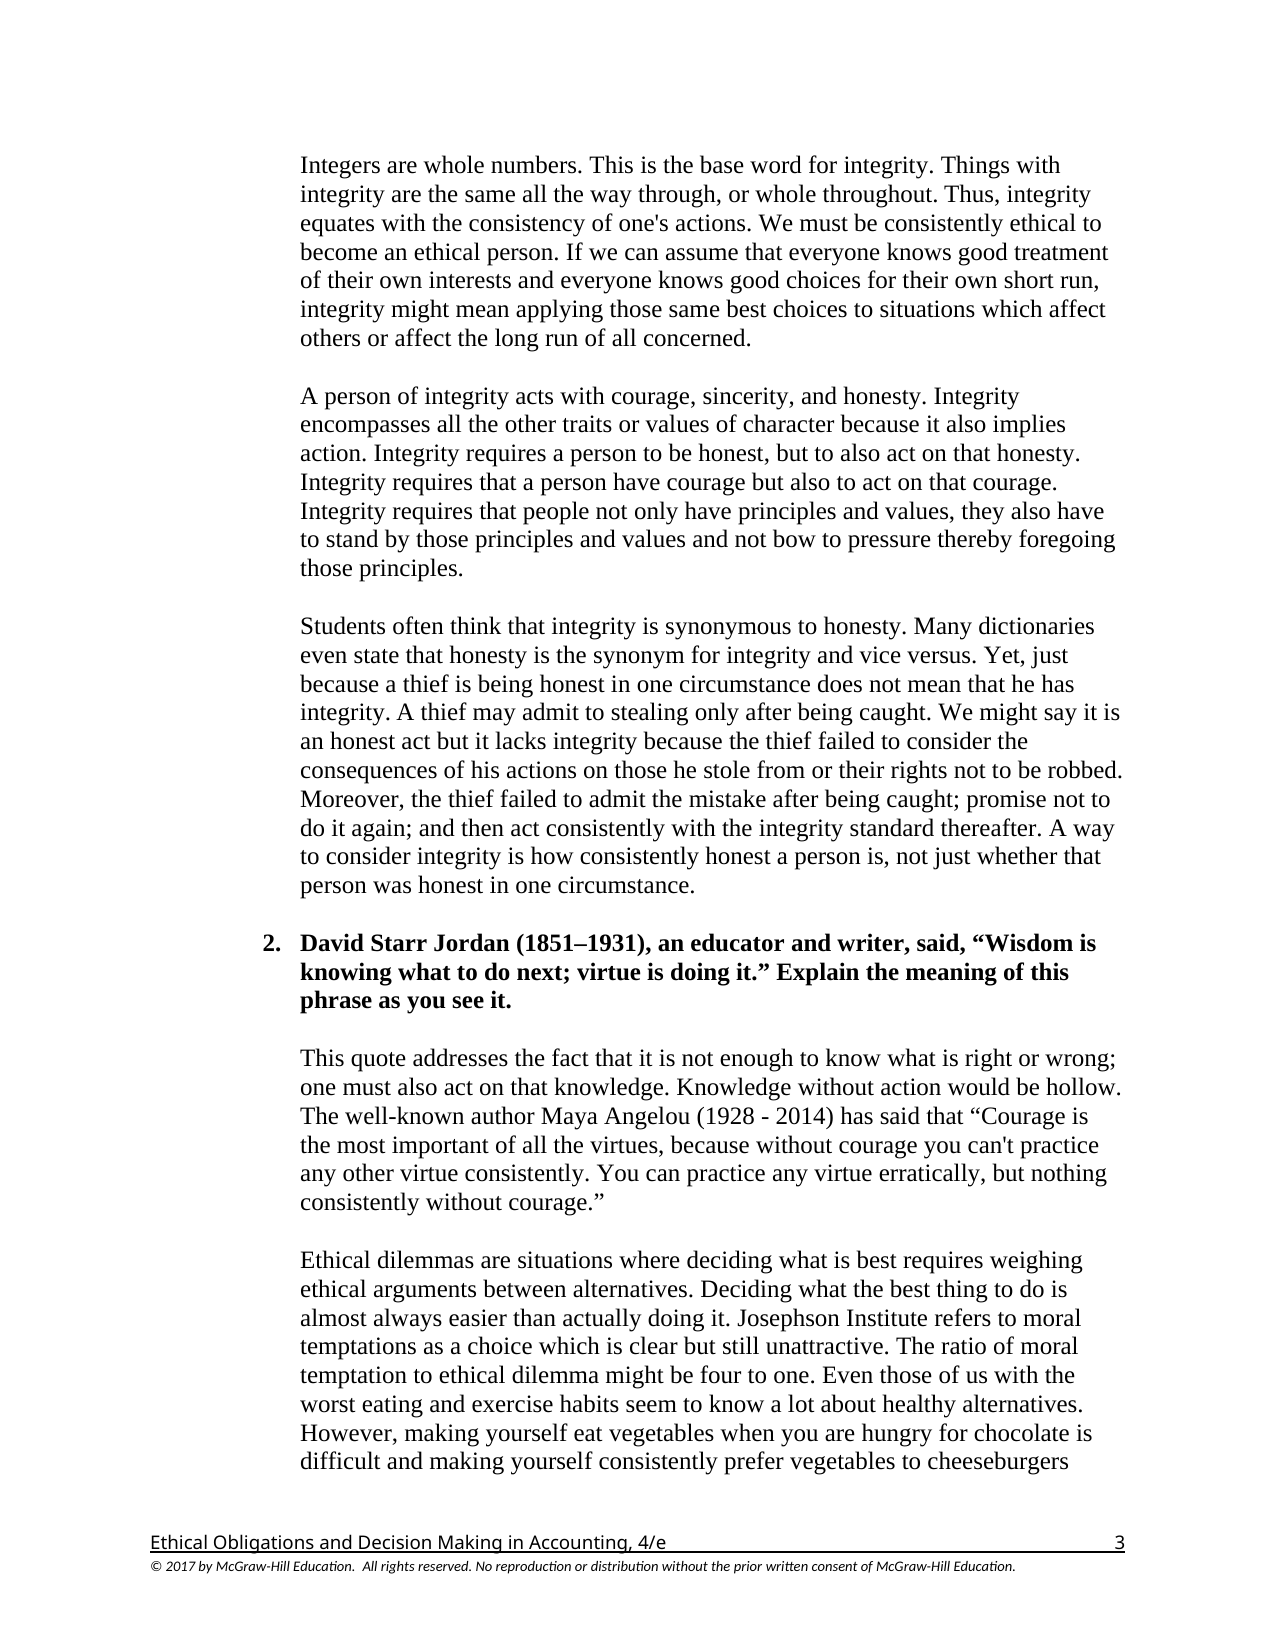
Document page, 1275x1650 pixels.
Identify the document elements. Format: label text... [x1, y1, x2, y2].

text This quote addresses the fact that it is not enough to know what is right or wrong; one must also act on that knowledge. Knowledge without action would be hollow. The well-known author Maya Angelou (1928 - 2014) has said that “Courage is the most important of all the virtues, because without courage you can't practice any other virtue consistently. You can practice any virtue erratically, but nothing consistently without courage.” [300, 1043, 1125, 1216]
text Integers are whole numbers. This is the base word for integrity. Things with integrity are the same all the way through, or whole throughout. Thus, integrity equates with the consistency of one's actions. We must be consistently ethical to become an ethical person. If we can assume that everyone knows good treatment of their own interests and everyone knows good choices for their own short run, integrity might mean applying those same best choices to situations which affect others or affect the long run of all concerned. [300, 150, 1125, 352]
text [300, 1245, 1125, 1475]
list David Starr Jordan (1851–1931), an educator and writer, said, “Wisdom is knowing what to do next; virtue is doing it.” Explain the meaning of this phrase as you see it. [262, 928, 1125, 1014]
text A person of integrity acts with courage, sincerity, and honesty. Integrity encompasses all the other traits or values of character because it also implies action. Integrity requires a person to be honest, but to also act on that honesty. Integrity requires that a person have courage but also to act on that courage. Integrity requires that people not only have principles and values, they also have to stand by those principles and values and not bow to pressure thereby foregoing those principles. [300, 381, 1125, 582]
text Students often think that integrity is synonymous to honesty. Many dictionaries even state that honesty is the synonym for integrity and vice versus. Yet, just because a thief is being honest in one circumstance does not mean that he has integrity. A thief may admit to stealing only after being caught. We might say it is an honest act but it lacks integrity because the thief failed to consider the consequences of his actions on those he stole from or their rights not to be robbed. Moreover, the thief failed to admit the mistake after being caught; promise not to do it again; and then act consistently with the integrity standard thereafter. A way to consider integrity is how consistently honest a person is, not just whether that person was honest in one circumstance. [300, 611, 1125, 899]
